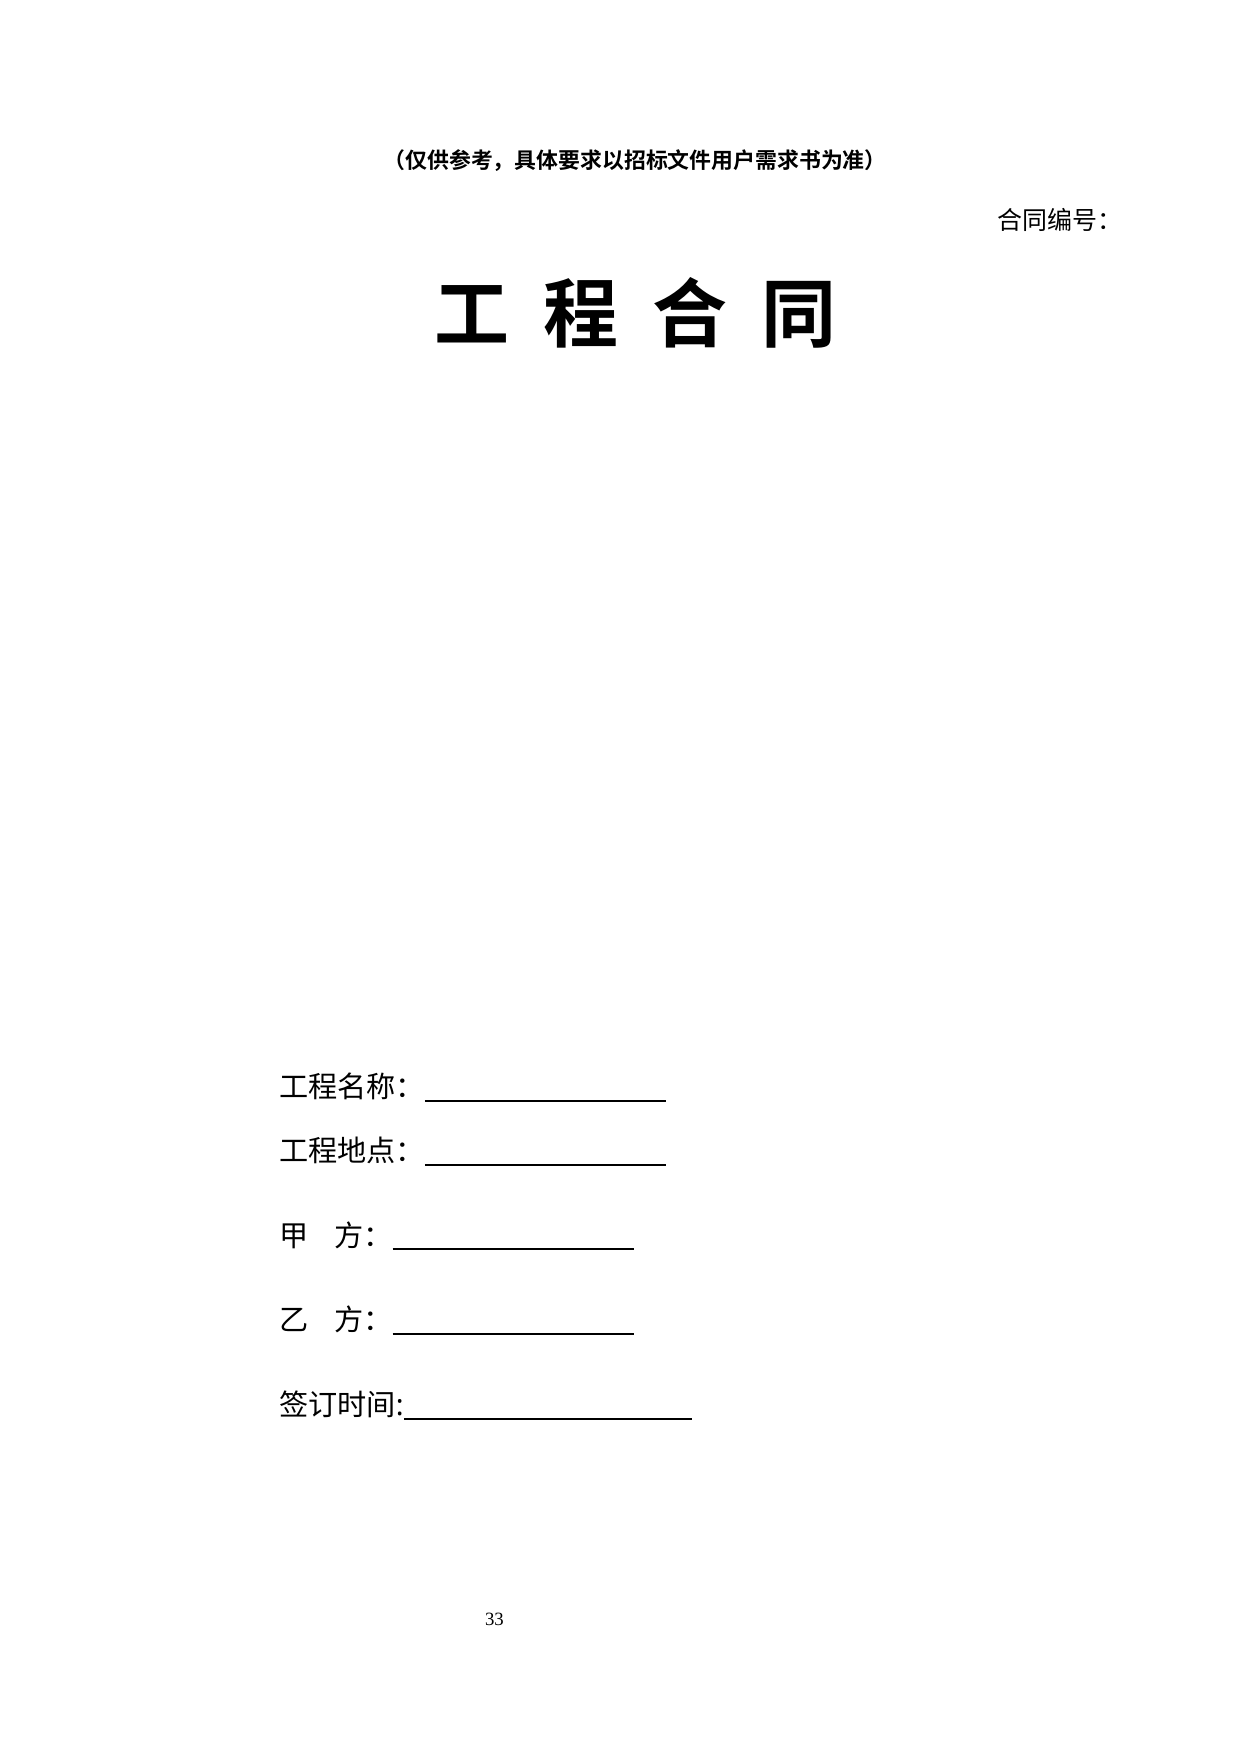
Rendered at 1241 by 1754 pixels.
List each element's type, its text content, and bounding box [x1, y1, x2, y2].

text 甲 方： [235, 1212, 1122, 1254]
text （仅供参考，具体要求以招标文件用户需求书为准） [148, 143, 1122, 175]
text 合同编号： [148, 200, 1122, 236]
text 乙 方： [235, 1297, 1122, 1339]
text 工程名称： [235, 1064, 1122, 1106]
text 工程地点： [235, 1127, 1122, 1170]
text 工 程 合 同 [148, 254, 1122, 363]
text 签订时间: [235, 1381, 1122, 1424]
